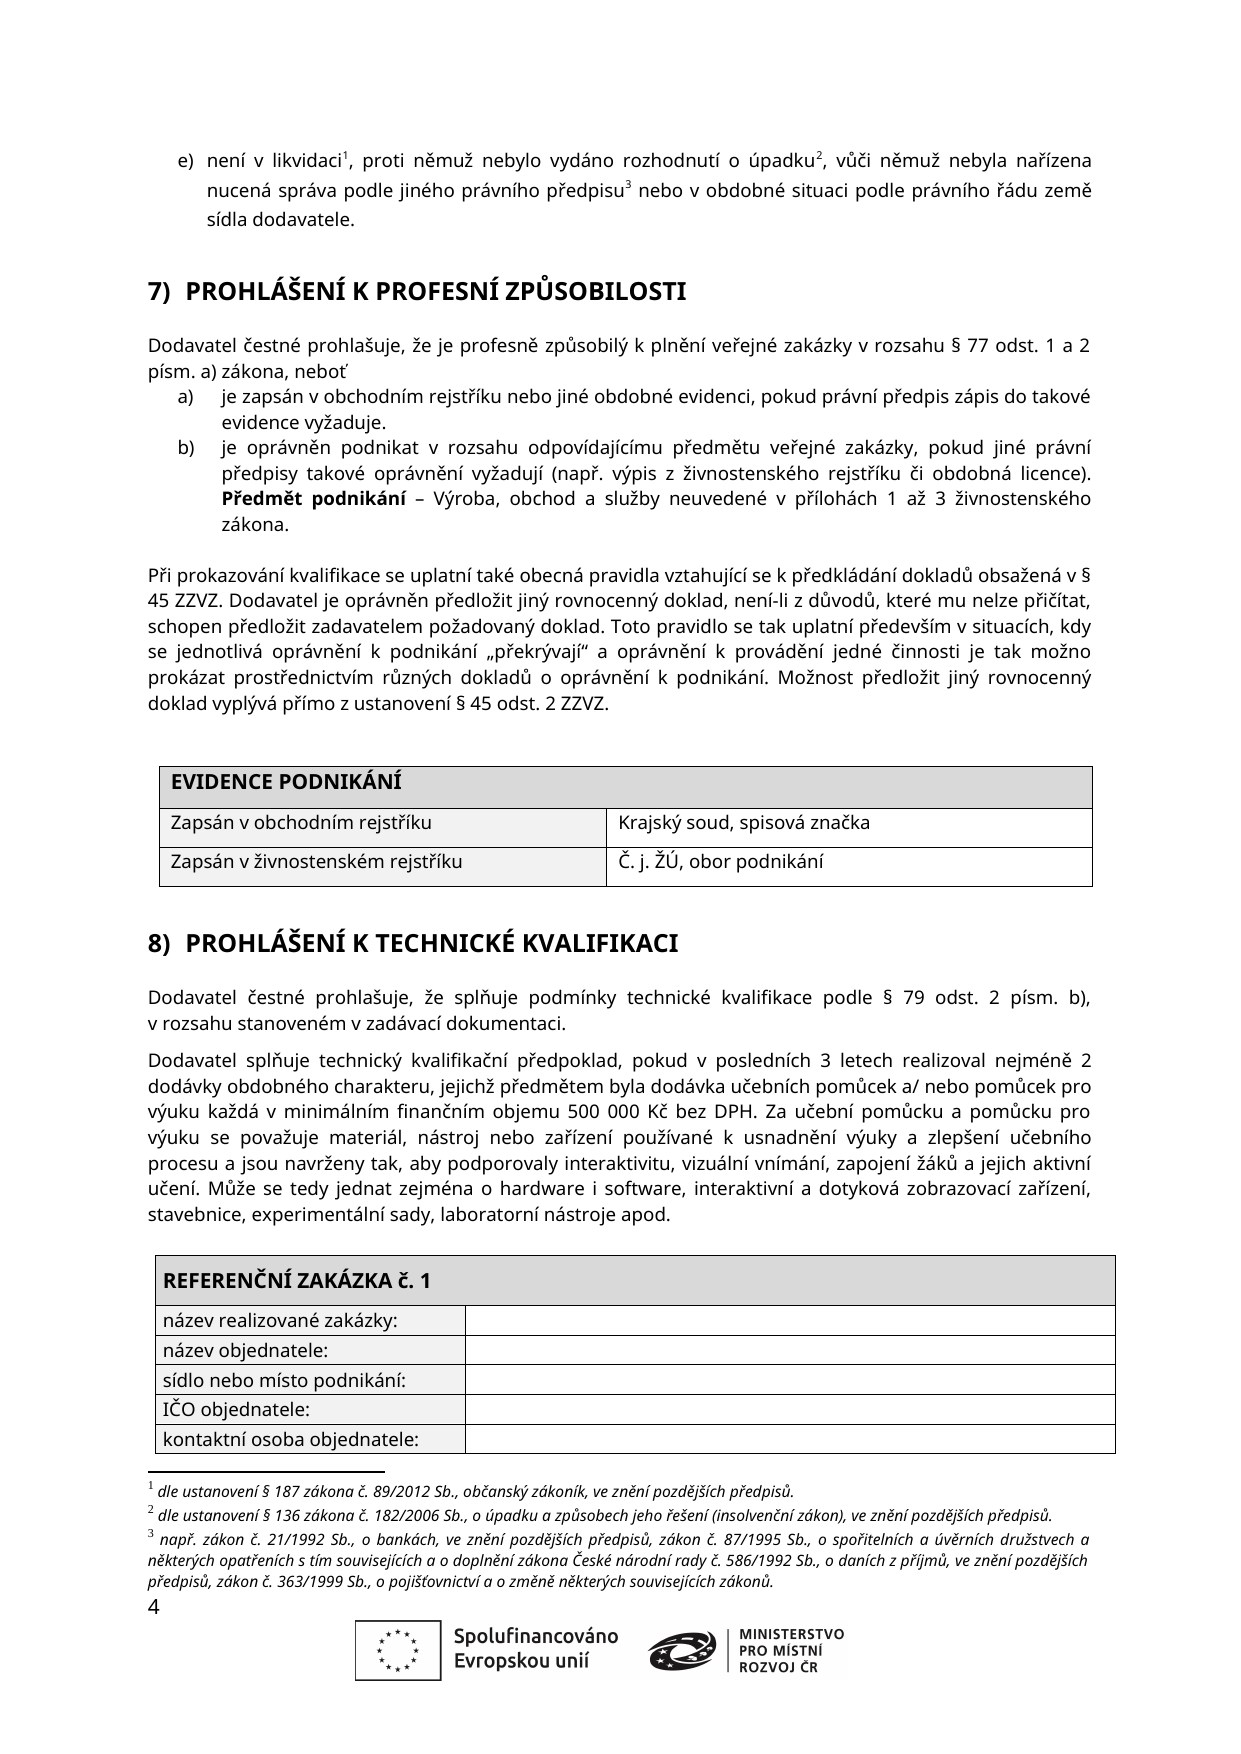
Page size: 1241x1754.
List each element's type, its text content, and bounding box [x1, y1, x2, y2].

text Dodavatel čestné prohlašuje, že je profesně způsobilý k plnění veřejné zakázky v rozsahu § 77 odst. 1 a 2 písm. a) zákona, neboť [148, 286, 1093, 384]
table_cell Zapsán v živnostenském rejstříku [160, 848, 606, 886]
list není v likvidaci, proti němuž nebylo vydáno rozhodnutí o úpadku, vůči němuž nebyla nařízena nucená správa podle jiného právního předpisu nebo v obdobné situaci podle právního řádu země sídla dodavatele. [177, 148, 1093, 232]
table_cell název realizované zakázky: [156, 1306, 465, 1335]
table_header EVIDENCE PODNIKÁNÍ [160, 767, 1092, 808]
table_cell kontaktní osoba objednatele: [156, 1425, 465, 1453]
text b) je oprávněn podnikat v rozsahu odpovídajícímu předmětu veřejné zakázky, pokud jiné právní předpisy takové oprávnění vyžadují (např. výpis z živnostenského rejstříku či obdobná licence). Předmět podnikání – Výroba, obchod a služby neuvedené v přílohách 1 až 3 živnostenského zákona. [177, 435, 1093, 537]
table_cell [466, 1395, 1115, 1423]
picture [355, 1620, 848, 1681]
text Při prokazování kvalifikace se uplatní také obecná pravidla vztahující se k předkládání dokladů obsažená v § 45 ZZVZ. Dodavatel je oprávněn předložit jiný rovnocenný doklad, není-li z důvodů, které mu nelze přičítat, schopen předložit zadavatelem požadovaný doklad. Toto pravidlo se tak uplatní především v situacích, kdy se jednotlivá oprávnění k podnikání „překrývají“ a oprávnění k provádění jedné činnosti je tak možno prokázat prostřednictvím různých dokladů o oprávnění k podnikání. Možnost předložit jiný rovnocenný doklad vyplývá přímo z ustanovení § 45 odst. 2 ZZVZ. [148, 562, 1093, 715]
table_cell název objednatele: [156, 1336, 465, 1364]
table_cell [466, 1306, 1115, 1335]
table_cell sídlo nebo místo podnikání: [156, 1365, 465, 1394]
text Dodavatel splňuje technický kvalifikační předpoklad, pokud v posledních 3 letech realizoval nejméně 2 dodávky obdobného charakteru, jejichž předmětem byla dodávka učebních pomůcek a/ nebo pomůcek pro výuku každá v minimálním finančním objemu 500 000 Kč bez DPH. Za učební pomůcku a pomůcku pro výuku se považuje materiál, nástroj nebo zařízení používané k usnadnění výuky a zlepšení učebního procesu a jsou navrženy tak, aby podporovaly interaktivitu, vizuální vnímání, zapojení žáků a jejich aktivní učení. Může se tedy jednat zejména o hardware i software, interaktivní a dotyková zobrazovací zařízení, stavebnice, experimentální sady, laboratorní nástroje apod. [148, 1048, 1093, 1226]
table_cell [466, 1365, 1115, 1394]
table_cell IČO objednatele: [156, 1395, 465, 1423]
table_cell Krajský soud, spisová značka [607, 809, 1092, 847]
text a) je zapsán v obchodním rejstříku nebo jiné obdobné evidenci, pokud právní předpis zápis do takové evidence vyžaduje. [177, 384, 1093, 435]
subtitle prohlášení k profesní způsobilosti [148, 273, 687, 308]
table_cell [466, 1425, 1115, 1453]
text Dodavatel čestné prohlašuje, že splňuje podmínky technické kvalifikace podle § 79 odst. 2 písm. b), v rozsahu stanoveném v zadávací dokumentaci. [148, 938, 1093, 1035]
subtitle PROHLÁŠENÍ K TECHNICKÉ KVALIFIKACI [148, 925, 679, 959]
table_cell Č. j. ŽÚ, obor podnikání [607, 848, 1092, 886]
table_cell Zapsán v obchodním rejstříku [160, 809, 606, 847]
table_header REFERENČNÍ ZAKÁZKA č. 1 [156, 1256, 1115, 1305]
table_cell [466, 1336, 1115, 1364]
